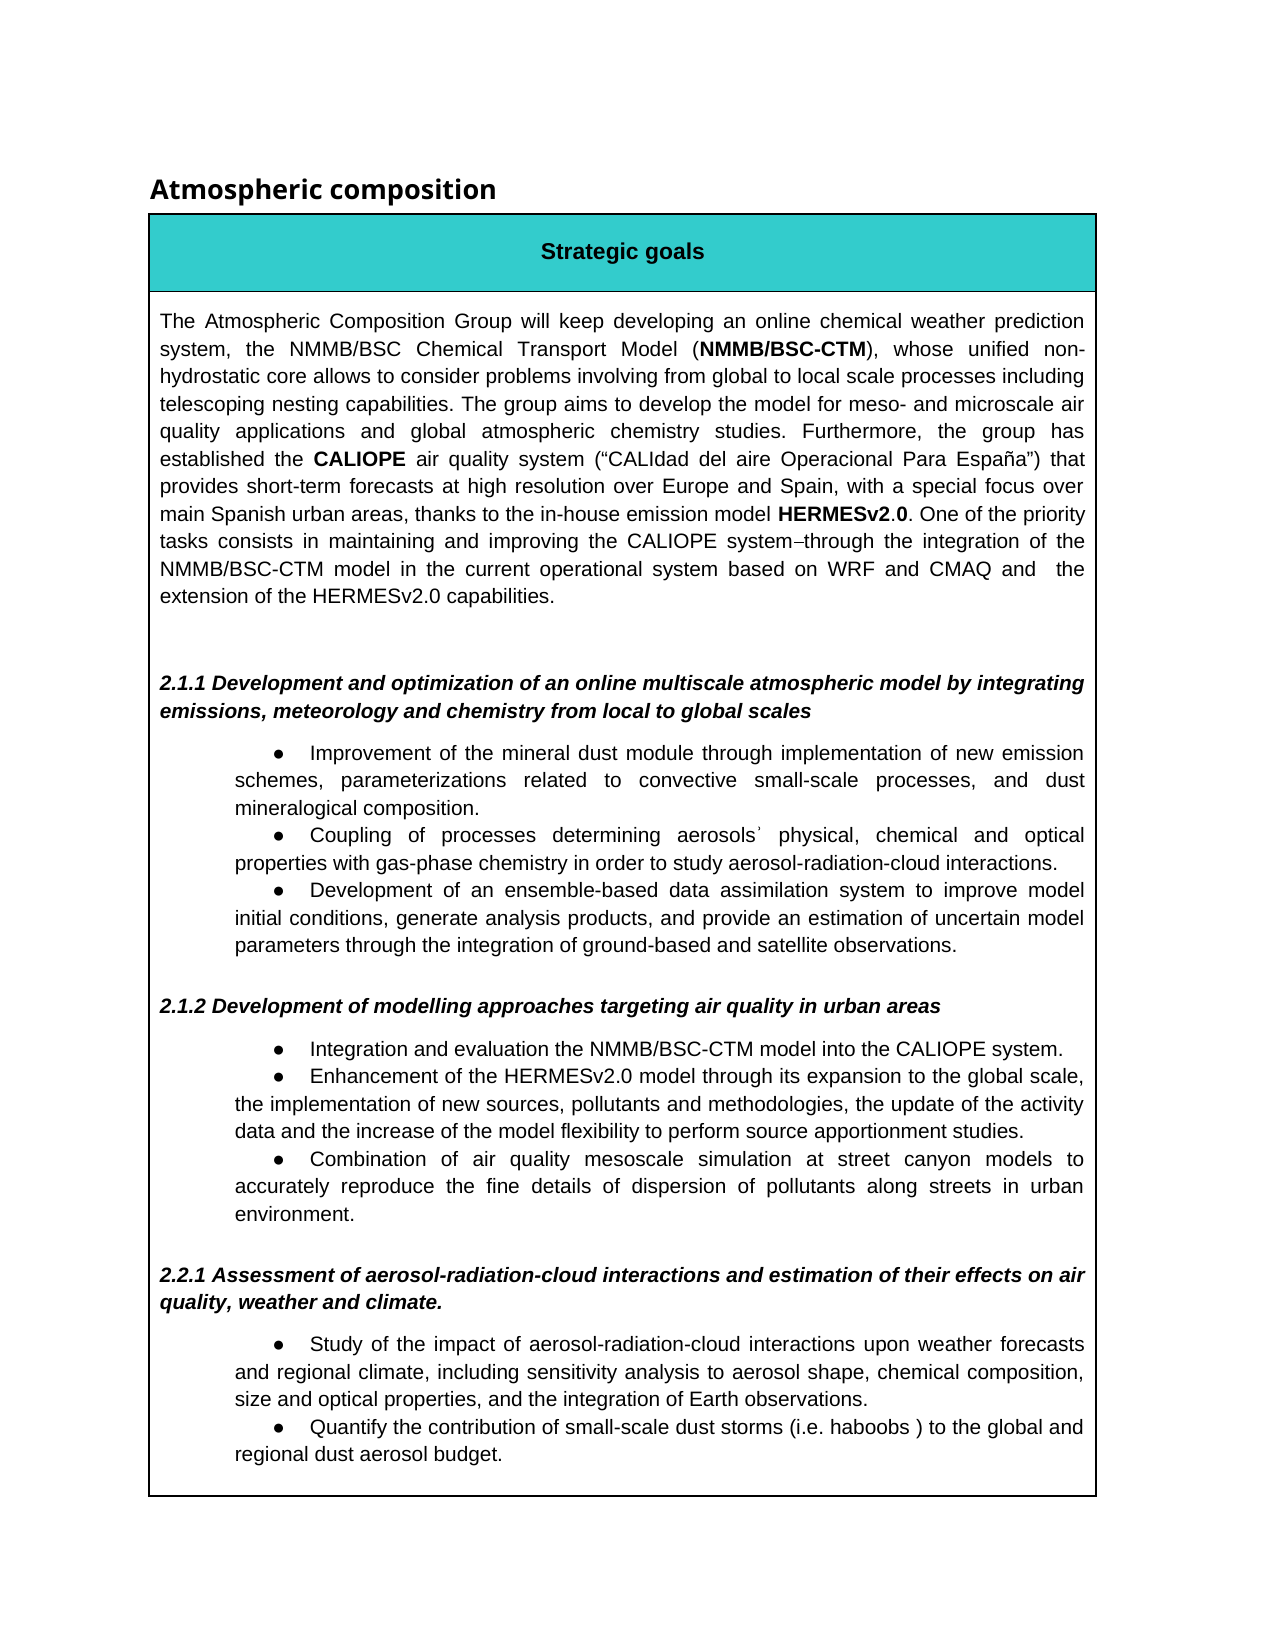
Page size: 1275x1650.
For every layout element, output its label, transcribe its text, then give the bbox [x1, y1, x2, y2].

table_header Strategic goals [150, 215, 1095, 291]
subtitle Atmospheric composition [150, 171, 1125, 208]
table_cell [150, 292, 1095, 1495]
